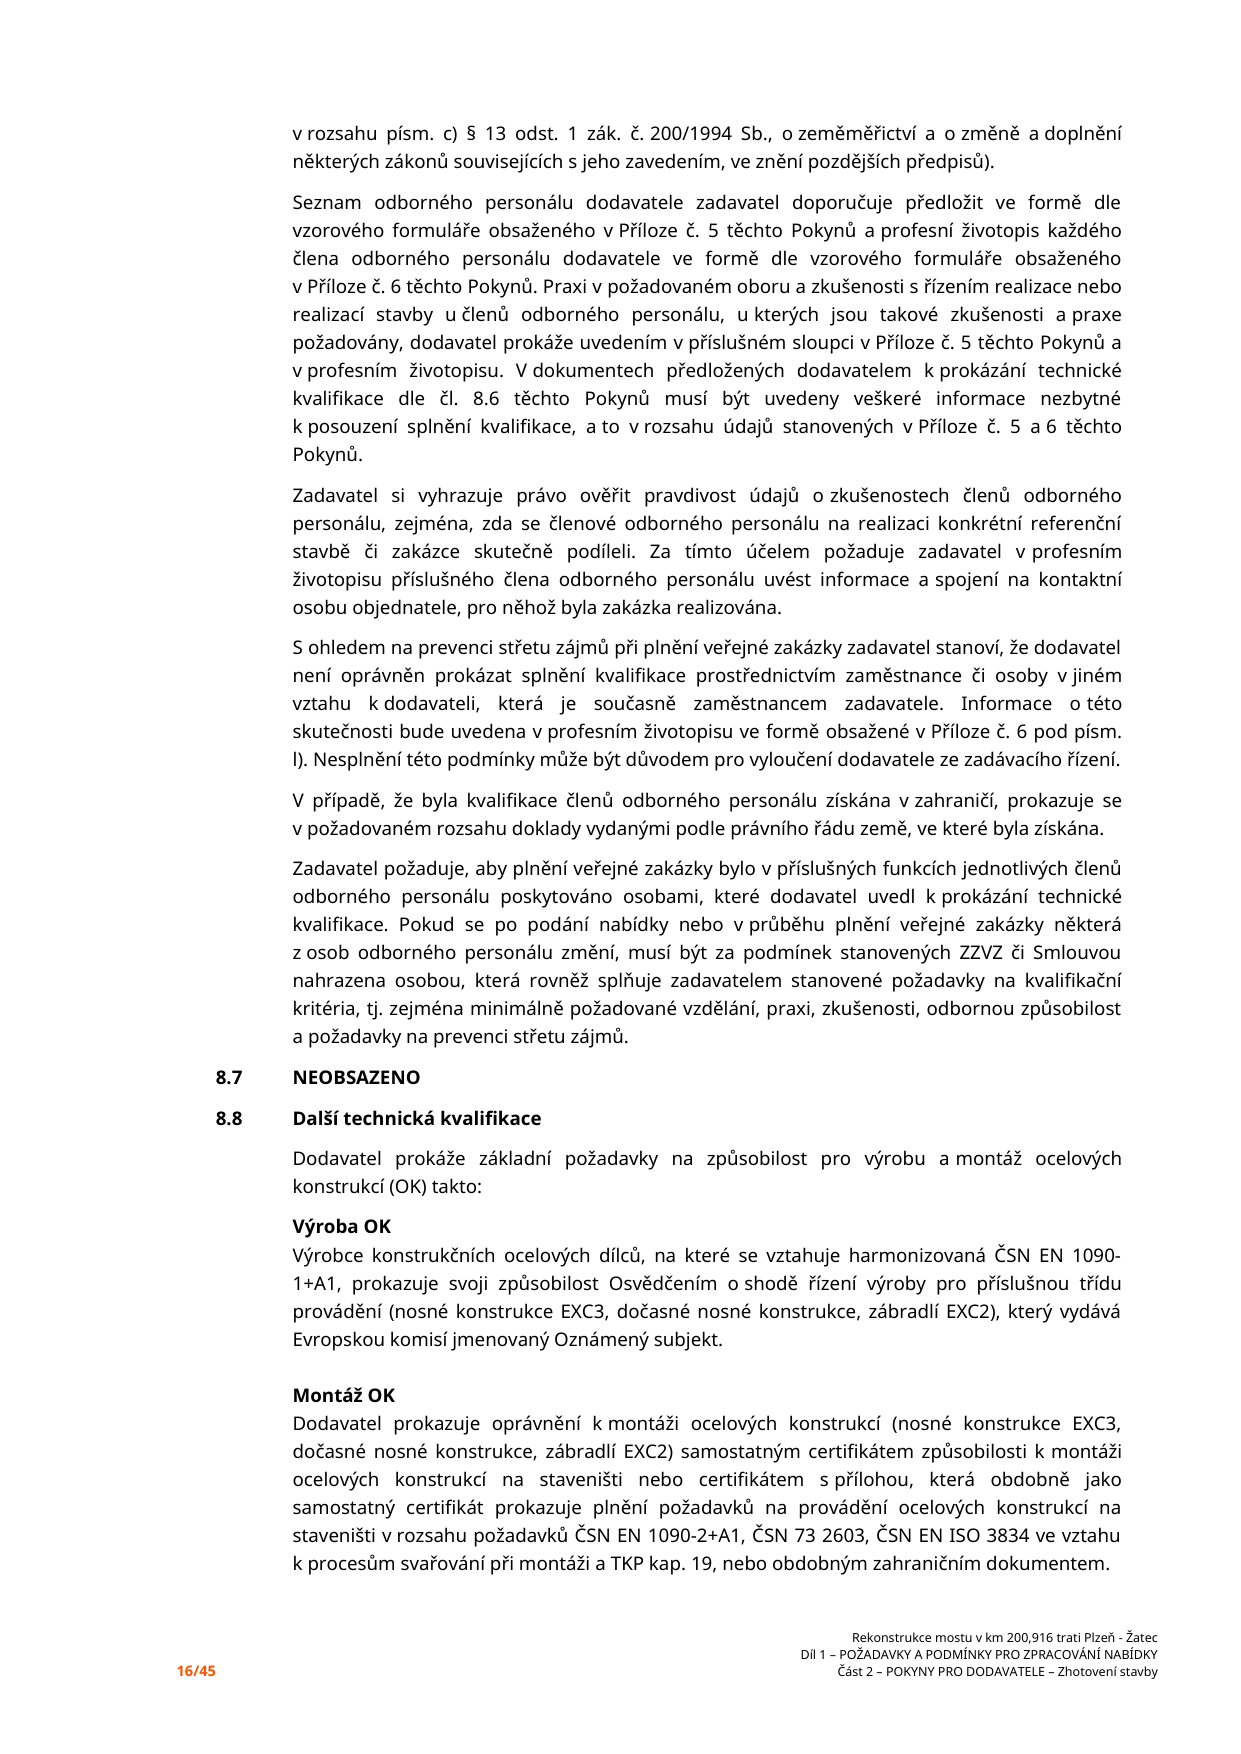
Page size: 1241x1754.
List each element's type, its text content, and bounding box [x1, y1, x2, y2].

text NEOBSAZENO [216, 1064, 1122, 1090]
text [292, 121, 1122, 174]
text V případě, že byla kvalifikace členů odborného personálu získána v zahraničí, prokazuje se v požadovaném rozsahu doklady vydanými podle právního řádu země, ve které byla získána. [292, 787, 1122, 841]
text S ohledem na prevenci střetu zájmů při plnění veřejné zakázky zadavatel stanoví, že dodavatel není oprávněn prokázat splnění kvalifikace prostřednictvím zaměstnance či osoby v jiném vztahu k dodavateli, která je současně zaměstnancem zadavatele. Informace o této skutečnosti bude uvedena v profesním životopisu ve formě obsažené v Příloze č. 6 pod písm. l). Nesplnění této podmínky může být důvodem pro vyloučení dodavatele ze zadávacího řízení. [292, 634, 1122, 772]
text Seznam odborného personálu dodavatele zadavatel doporučuje předložit ve formě dle vzorového formuláře obsaženého v Příloze č. 5 těchto Pokynů a profesní životopis každého člena odborného personálu dodavatele ve formě dle vzorového formuláře obsaženého v Příloze č. 6 těchto Pokynů. Praxi v požadovaném oboru a zkušenosti s řízením realizace nebo realizací stavby u členů odborného personálu, u kterých jsou takové zkušenosti a praxe požadovány, dodavatel prokáže uvedením v příslušném sloupci v Příloze č. 5 těchto Pokynů a v profesním životopisu. V dokumentech předložených dodavatelem k prokázání technické kvalifikace dle čl. 8.6 těchto Pokynů musí být uvedeny veškeré informace nezbytné k posouzení splnění kvalifikace, a to v rozsahu údajů stanovených v Příloze č. 5 a 6 těchto Pokynů. [292, 189, 1122, 467]
text Zadavatel požaduje, aby plnění veřejné zakázky bylo v příslušných funkcích jednotlivých členů odborného personálu poskytováno osobami, které dodavatel uvedl k prokázání technické kvalifikace. Pokud se po podání nabídky nebo v průběhu plnění veřejné zakázky některá z osob odborného personálu změní, musí být za podmínek stanovených ZZVZ či Smlouvou nahrazena osobou, která rovněž splňuje zadavatelem stanovené požadavky na kvalifikační kritéria, tj. zejména minimálně požadované vzdělání, praxi, zkušenosti, odbornou způsobilost a požadavky na prevenci střetu zájmů. [292, 856, 1122, 1049]
text Dodavatel prokáže základní požadavky na způsobilost pro výrobu a montáž ocelových konstrukcí (OK) takto: [292, 1145, 1122, 1199]
text Výrobce konstrukčních ocelových dílců, na které se vztahuje harmonizovaná ČSN EN 1090-1+A1, prokazuje svoji způsobilost Osvědčením o shodě řízení výroby pro příslušnou třídu provádění (nosné konstrukce EXC3, dočasné nosné konstrukce, zábradlí EXC2), který vydává Evropskou komisí jmenovaný Oznámený subjekt. [292, 1242, 1122, 1351]
text Výroba OK [292, 1214, 1122, 1239]
text Další technická kvalifikace [216, 1105, 1122, 1130]
text Zadavatel si vyhrazuje právo ověřit pravdivost údajů o zkušenostech členů odborného personálu, zejména, zda se členové odborného personálu na realizaci konkrétní referenční stavbě či zakázce skutečně podíleli. Za tímto účelem požaduje zadavatel v profesním životopisu příslušného člena odborného personálu uvést informace a spojení na kontaktní osobu objednatele, pro něhož byla zakázka realizována. [292, 482, 1122, 619]
text Dodavatel prokazuje oprávnění k montáži ocelových konstrukcí (nosné konstrukce EXC3, dočasné nosné konstrukce, zábradlí EXC2) samostatným certifikátem způsobilosti k montáži ocelových konstrukcí na staveništi nebo certifikátem s přílohou, která obdobně jako samostatný certifikát prokazuje plnění požadavků na provádění ocelových konstrukcí na staveništi v rozsahu požadavků ČSN EN 1090-2+A1, ČSN 73 2603, ČSN EN ISO 3834 ve vztahu k procesům svařování při montáži a TKP kap. 19, nebo obdobným zahraničním dokumentem. [292, 1410, 1122, 1576]
text Montáž OK [292, 1382, 1122, 1407]
